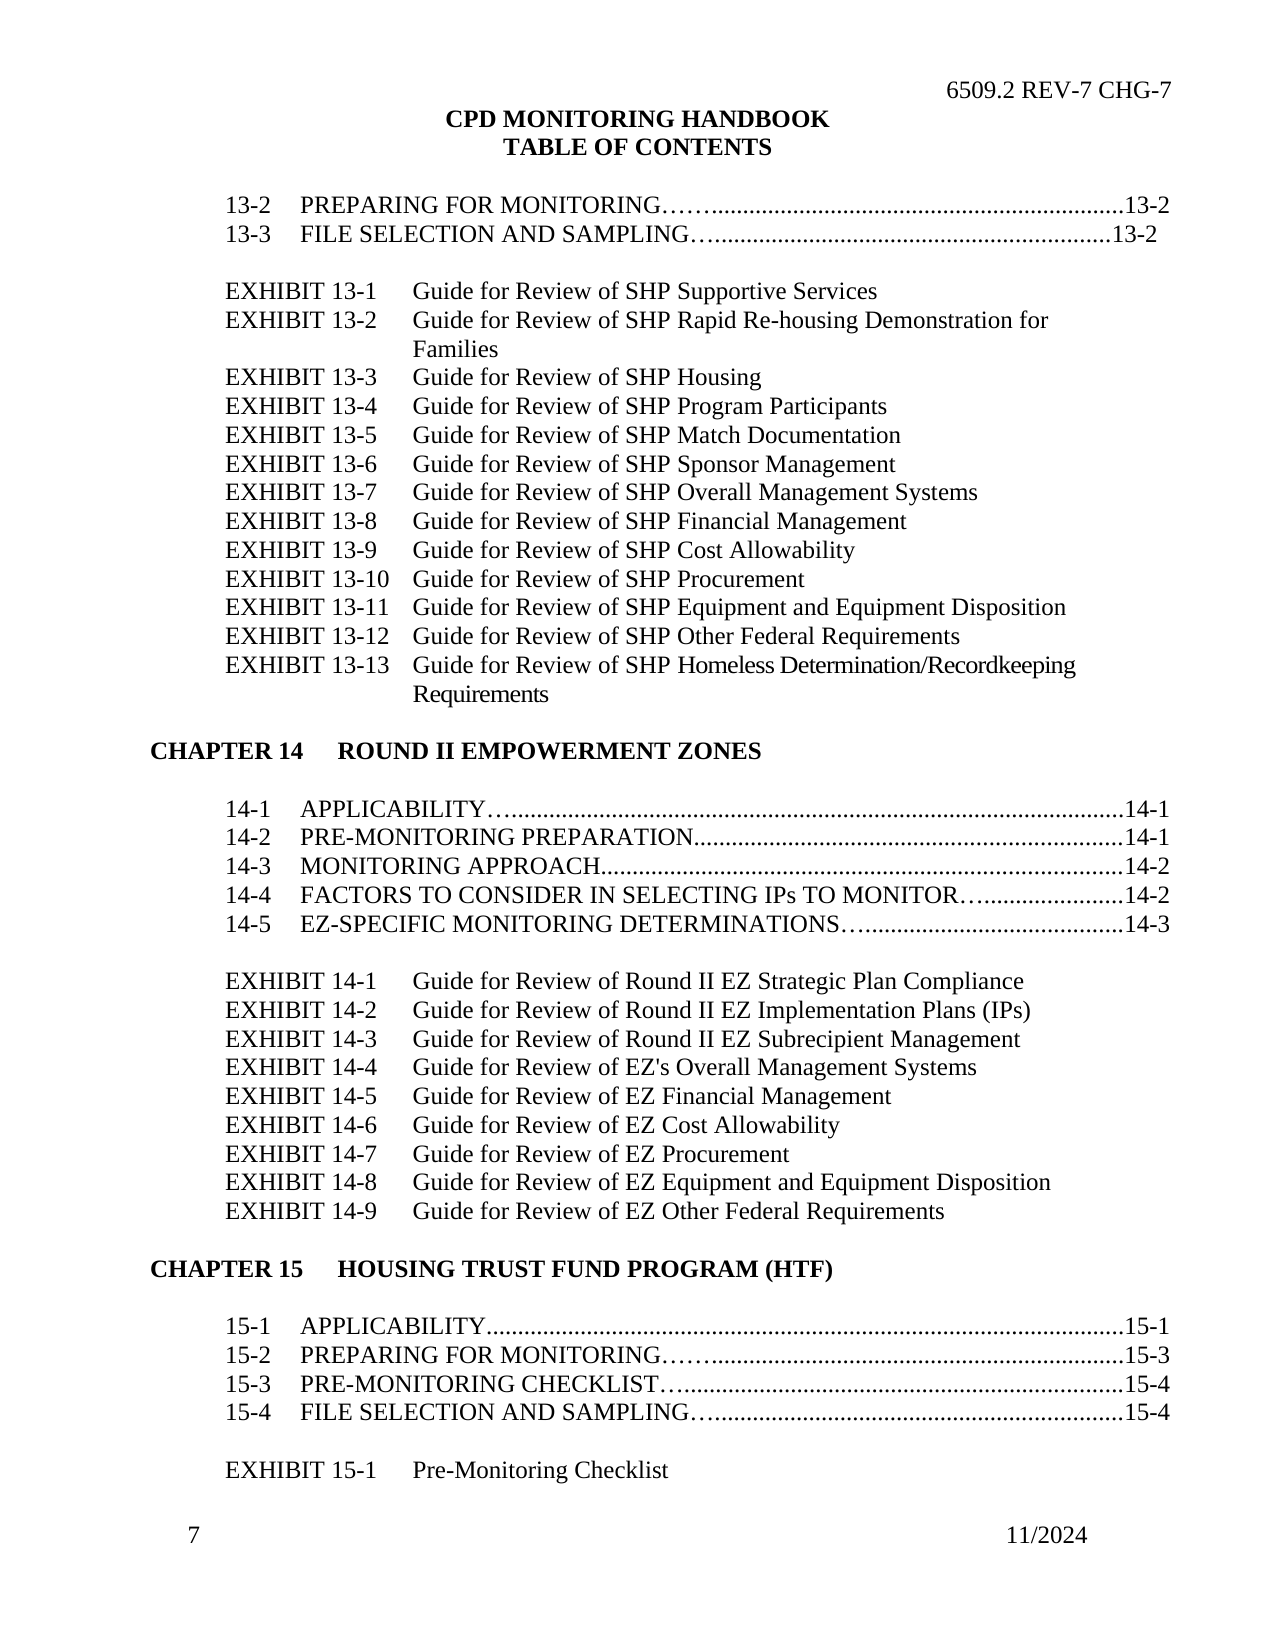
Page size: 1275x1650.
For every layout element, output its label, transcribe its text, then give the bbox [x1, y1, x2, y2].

text EXHIBIT 15-1 Pre-Monitoring Checklist [150, 1455, 1125, 1484]
text EXHIBIT 13-7 Guide for Review of SHP Overall Management Systems [225, 477, 1125, 506]
text 14-4 FACTORS TO CONSIDER IN SELECTING IPs TO MONITOR…. 14-2 [225, 880, 1125, 909]
text EXHIBIT 13-2 Guide for Review of SHP Rapid Re-housing Demonstration for Families [225, 305, 1125, 362]
subtitle CHAPTER 15 HOUSING TRUST FUND PROGRAM (HTF) [150, 1254, 1125, 1282]
text 14-1 APPLICABILITY…. 14-1 [225, 794, 1125, 822]
text EXHIBIT 14-2 Guide for Review of Round II EZ Implementation Plans (IPs) [225, 995, 1125, 1024]
text EXHIBIT 14-8 Guide for Review of EZ Equipment and Equipment Disposition [225, 1167, 1125, 1196]
text 13-2 PREPARING FOR MONITORING…… 13-2 [225, 190, 1125, 219]
text EXHIBIT 14-7 Guide for Review of EZ Procurement [225, 1139, 1125, 1167]
text EXHIBIT 13-9 Guide for Review of SHP Cost Allowability [225, 535, 1125, 564]
text EXHIBIT 14-9 Guide for Review of EZ Other Federal Requirements [225, 1196, 1125, 1225]
text EXHIBIT 13-4 Guide for Review of SHP Program Participants [225, 391, 1125, 420]
text EXHIBIT 13-5 Guide for Review of SHP Match Documentation [225, 420, 1125, 449]
text EXHIBIT 13-3 Guide for Review of SHP Housing [225, 362, 1125, 391]
text 15-3 PRE-MONITORING CHECKLIST…. 15-4 [225, 1369, 1125, 1397]
subtitle CHAPTER 14 ROUND II EMPOWERMENT ZONES [150, 736, 1125, 765]
text EXHIBIT 14-5 Guide for Review of EZ Financial Management [225, 1081, 1125, 1110]
text EXHIBIT 13-13 Guide for Review of SHP Homeless Determination/Recordkeeping Requirements [225, 650, 1125, 707]
text EXHIBIT 14-4 Guide for Review of EZ's Overall Management Systems [225, 1052, 1125, 1081]
text EXHIBIT 14-6 Guide for Review of EZ Cost Allowability [225, 1110, 1125, 1139]
text 14-3 MONITORING APPROACH... 14-2 [225, 851, 1125, 880]
text EXHIBIT 14-1 Guide for Review of Round II EZ Strategic Plan Compliance [225, 966, 1125, 995]
text EXHIBIT 13-8 Guide for Review of SHP Financial Management [225, 506, 1125, 535]
text 15-1 APPLICABILITY. 15-1 [169, 1311, 1125, 1340]
text EXHIBIT 14-3 Guide for Review of Round II EZ Subrecipient Management [225, 1024, 1125, 1052]
text EXHIBIT 13-6 Guide for Review of SHP Sponsor Management [225, 449, 1125, 477]
text EXHIBIT 13-10 Guide for Review of SHP Procurement [225, 564, 1125, 592]
text EXHIBIT 13-1 Guide for Review of SHP Supportive Services [225, 276, 1125, 305]
text EXHIBIT 13-12 Guide for Review of SHP Other Federal Requirements [225, 621, 1125, 650]
text 14-5 EZ-SPECIFIC MONITORING DETERMINATIONS…. 14-3 [225, 909, 1125, 937]
text 15-4 FILE SELECTION AND SAMPLING…. 15-4 [225, 1397, 1125, 1426]
text EXHIBIT 13-11 Guide for Review of SHP Equipment and Equipment Disposition [225, 592, 1125, 621]
text 14-2 PRE-MONITORING PREPARATION... 14-1 [225, 822, 1125, 851]
text 13-3 FILE SELECTION AND SAMPLING…. 13-2 [225, 219, 1125, 247]
text 15-2 PREPARING FOR MONITORING…… 15-3 [225, 1340, 1125, 1369]
